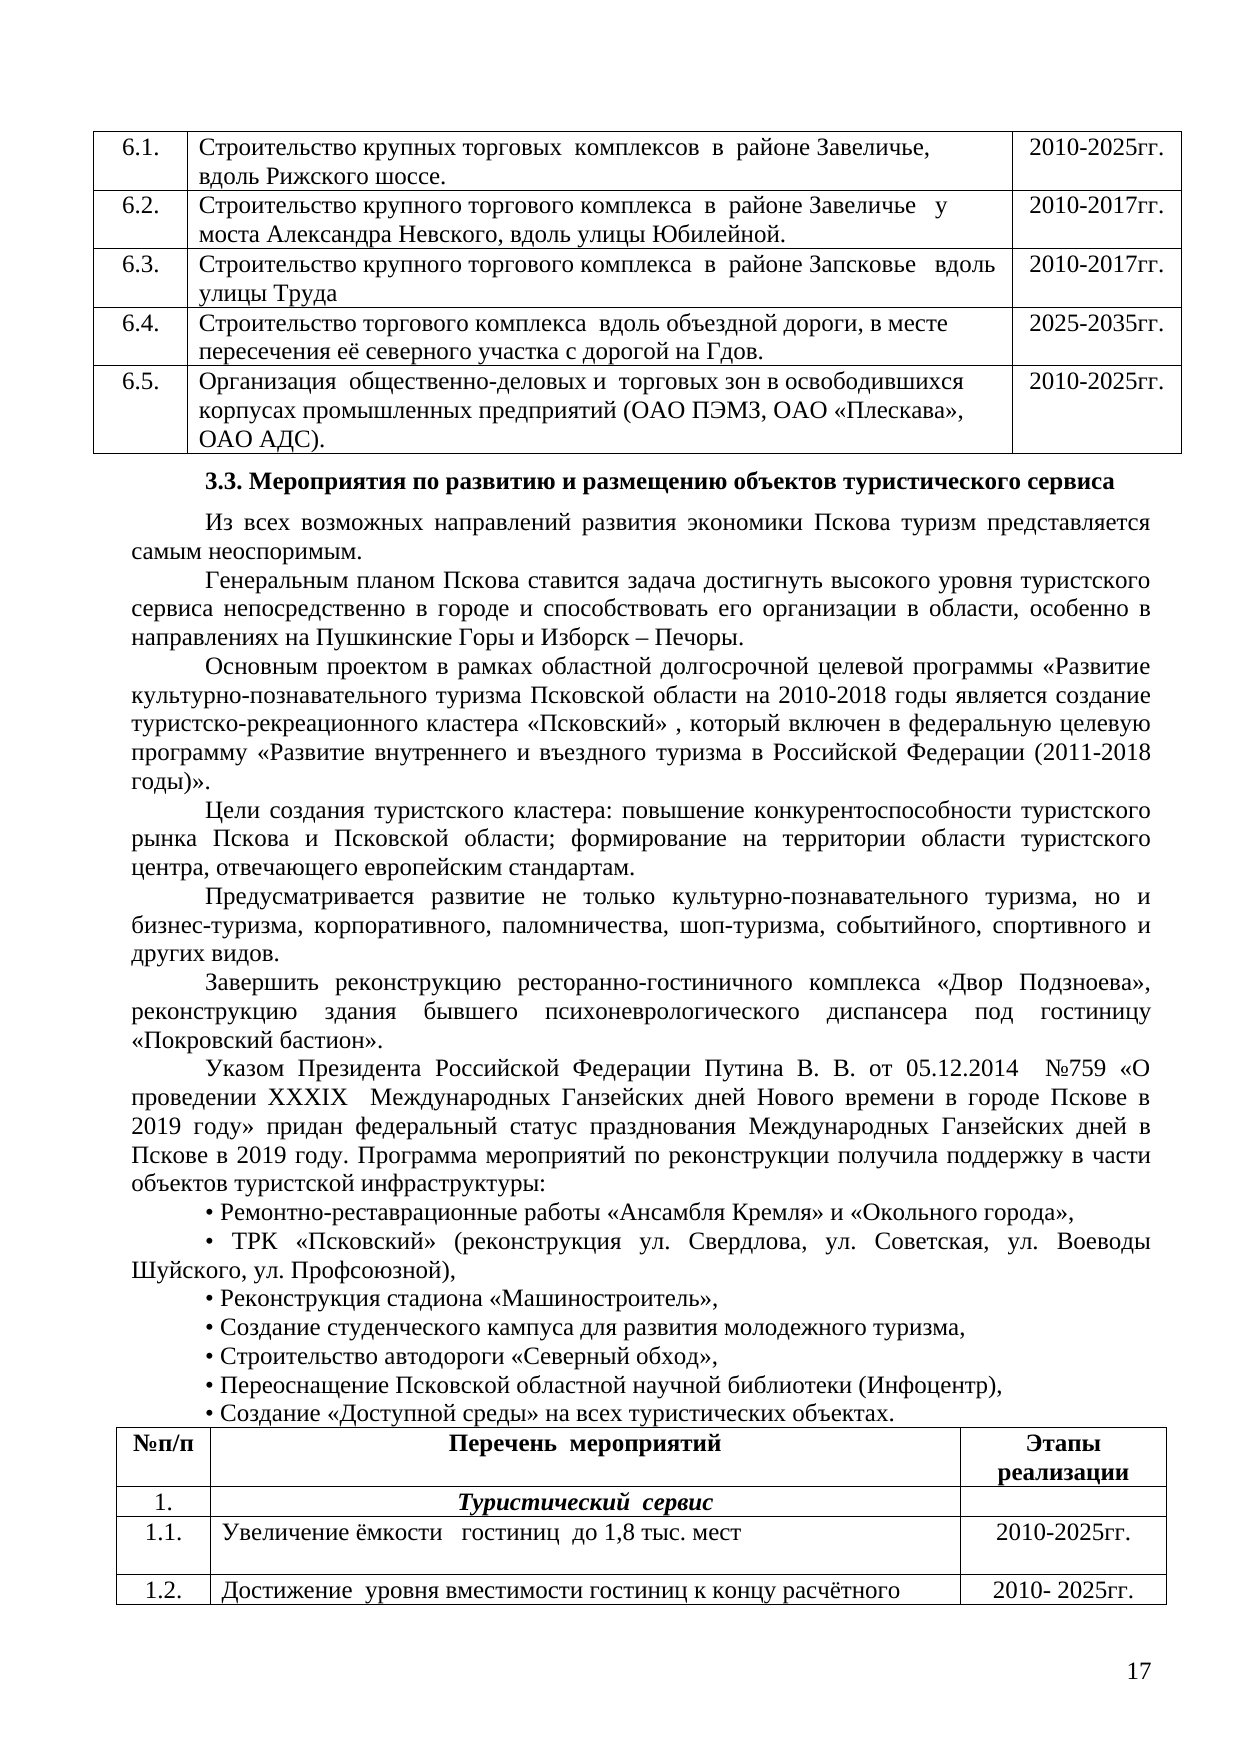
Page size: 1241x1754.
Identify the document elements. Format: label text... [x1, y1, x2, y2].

table_cell 6.2. [94, 191, 187, 248]
text • Строительство автодороги «Северный обход», [131, 1341, 1152, 1370]
text Предусматривается развитие не только культурно-познавательного туризма, но и бизнес-туризма, корпоративного, паломничества, шоп-туризма, событийного, спортивного и других видов. [131, 881, 1152, 967]
text • Переоснащение Псковской областной научной библиотеки (Инфоцентр), [131, 1370, 1152, 1398]
table_header №п/п [117, 1428, 210, 1486]
table_cell Строительство крупного торгового комплекса в районе Запсковье вдоль улицы Труда [188, 249, 1012, 307]
text Цели создания туристского кластера: повышение конкурентоспособности туристского рынка Пскова и Псковской области; формирование на территории области туристского центра, отвечающего европейским стандартам. [131, 795, 1152, 881]
table_cell Организация общественно-деловых и торговых зон в освободившихся корпусах промышленных предприятий (ОАО ПЭМЗ, ОАО «Плескава», ОАО АДС). [188, 366, 1012, 452]
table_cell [211, 1575, 960, 1604]
table_cell 6.3. [94, 249, 187, 307]
text • Реконструкция стадиона «Машиностроитель», [131, 1283, 1152, 1312]
table_cell 2010-2017гг. [1013, 249, 1181, 307]
table_cell Увеличение ёмкости гостиниц до 1,8 тыс. мест [211, 1517, 960, 1574]
table_cell Строительство крупного торгового комплекса в районе Завеличье у моста Александра Невского, вдоль улицы Юбилейной. [188, 191, 1012, 248]
table_cell 2010-2025гг. [1013, 132, 1181, 189]
table_cell Строительство торгового комплекса вдоль объездной дороги, в месте пересечения её северного участка с дорогой на Гдов. [188, 308, 1012, 365]
text Основным проектом в рамках областной долгосрочной целевой программы «Развитие культурно-познавательного туризма Псковской области на 2010-2018 годы является создание туристско-рекреационного кластера «Псковский» , который включен в федеральную целевую программу «Развитие внутреннего и въездного туризма в Российской Федерации (2011-2018 годы)». [131, 651, 1152, 795]
text Завершить реконструкцию ресторанно-гостиничного комплекса «Двор Подзноева», реконструкцию здания бывшего психоневрологического диспансера под гостиницу «Покровский бастион». [131, 967, 1152, 1053]
text • ТРК «Псковский» (реконструкция ул. Свердлова, ул. Советская, ул. Воеводы Шуйского, ул. Профсоюзной), [131, 1226, 1152, 1283]
table_cell 2025-2035гг. [1013, 308, 1181, 365]
text 3.3. Мероприятия по развитию и размещению объектов туристического сервиса [131, 466, 1152, 495]
table_cell 2010-2017гг. [1013, 191, 1181, 248]
table_cell 1.1. [117, 1517, 210, 1574]
table_cell Туристический сервис [211, 1487, 960, 1516]
table_cell 6.5. [94, 366, 187, 452]
table_header Перечень мероприятий [211, 1428, 960, 1486]
text Указом Президента Российской Федерации Путина В. В. от 05.12.2014 №759 «О проведении XXXIX Международных Ганзейских дней Нового времени в городе Пскове в 2019 году» придан федеральный статус празднования Международных Ганзейских дней в Пскове в 2019 году. Программа мероприятий по реконструкции получила поддержку в части объектов туристской инфраструктуры: [131, 1053, 1152, 1197]
text • Создание студенческого кампуса для развития молодежного туризма, [131, 1312, 1152, 1341]
table_cell 6.1. [94, 132, 187, 189]
table_header Этапы реализации [961, 1428, 1166, 1486]
table_cell 2010- 2025гг. [961, 1575, 1166, 1604]
text • Ремонтно-реставрационные работы «Ансамбля Кремля» и «Окольного города», [131, 1197, 1152, 1226]
text • Создание «Доступной среды» на всех туристических объектах. [131, 1398, 1152, 1427]
table_cell [961, 1487, 1166, 1516]
table_cell 1. [117, 1487, 210, 1516]
text Из всех возможных направлений развития экономики Пскова туризм представляется самым неоспоримым. [131, 507, 1152, 565]
table_cell 2010-2025гг. [961, 1517, 1166, 1574]
table_cell Строительство крупных торговых комплексов в районе Завеличье, вдоль Рижского шоссе. [188, 132, 1012, 189]
table_cell 2010-2025гг. [1013, 366, 1181, 452]
table_cell 1.2. [117, 1575, 210, 1604]
text Генеральным планом Пскова ставится задача достигнуть высокого уровня туристского сервиса непосредственно в городе и способствовать его организации в области, особенно в направлениях на Пушкинские Горы и Изборск – Печоры. [131, 565, 1152, 651]
table_cell 6.4. [94, 308, 187, 365]
